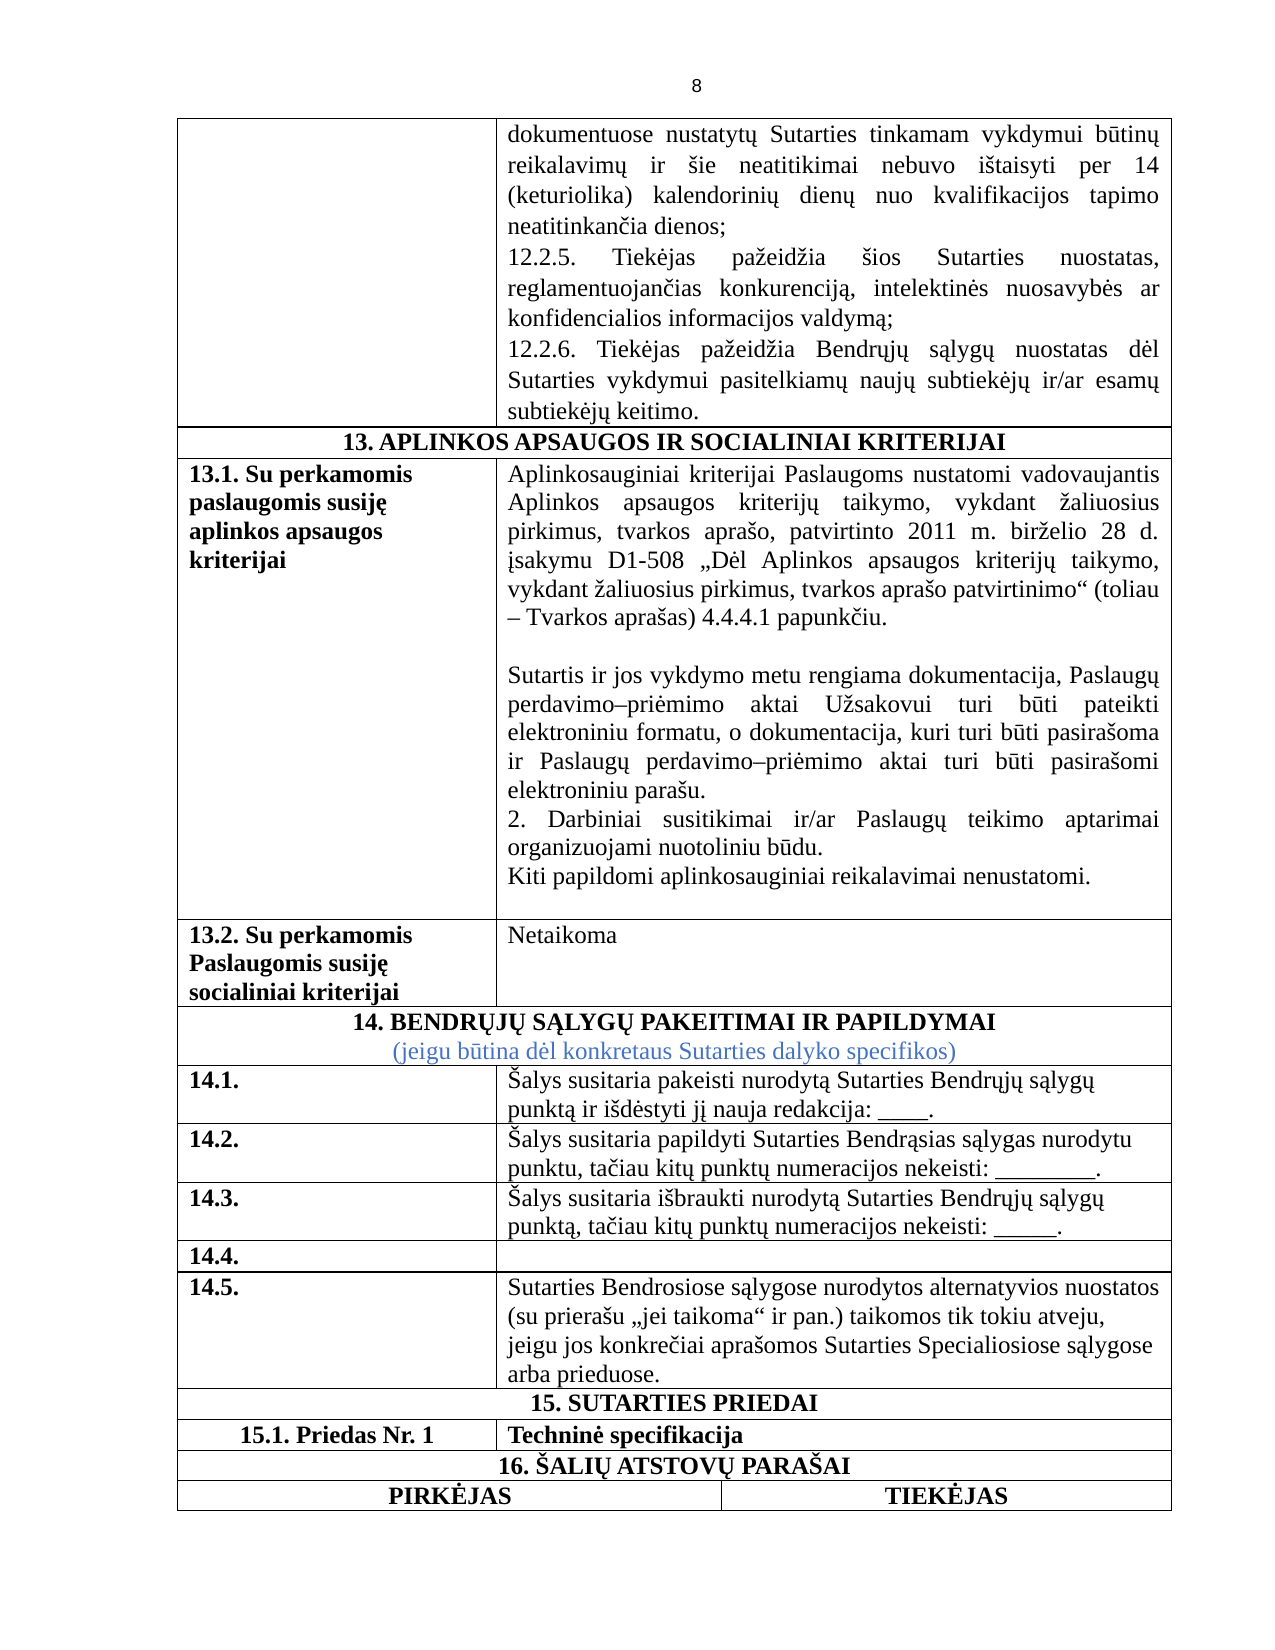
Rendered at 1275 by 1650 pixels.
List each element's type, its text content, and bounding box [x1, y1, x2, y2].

table_cell Šalys susitaria išbraukti nurodytą Sutarties Bendrųjų sąlygų punktą, tačiau kitų punktų numeracijos nekeisti: _____. [497, 1183, 1171, 1240]
table_cell 16. ŠALIŲ ATSTOVŲ PARAŠAI [178, 1451, 1171, 1480]
table_cell 13.2. Su perkamomis Paslaugomis susiję socialiniai kriterijai [178, 920, 496, 1006]
table_cell 15. SUTARTIES PRIEDAI [178, 1389, 1171, 1419]
table_cell Techninė specifikacija [497, 1420, 1171, 1450]
table_cell Aplinkosauginiai kriterijai Paslaugoms nustatomi vadovaujantis Aplinkos apsaugos kriterijų taikymo, vykdant žaliuosius pirkimus, tvarkos aprašo, patvirtinto 2011 m. birželio 28 d. įsakymu D1-508 „Dėl Aplinkos apsaugos kriterijų taikymo, vykdant žaliuosius pirkimus, tvarkos aprašo patvirtinimo“ (toliau – Tvarkos aprašas) 4.4.4.1 papunkčiu. Sutartis ir jos vykdymo metu rengiama dokumentacija, Paslaugų perdavimo–priėmimo aktai Užsakovui turi būti pateikti elektroniniu formatu, o dokumentacija, kuri turi būti pasirašoma ir Paslaugų perdavimo–priėmimo aktai turi būti pasirašomi elektroniniu parašu. 2. Darbiniai susitikimai ir/ar Paslaugų teikimo aptarimai organizuojami nuotoliniu būdu. Kiti papildomi aplinkosauginiai reikalavimai nenustatomi. [497, 459, 1171, 919]
table_cell 14. BENDRŲJŲ SĄLYGŲ PAKEITIMAI IR PAPILDYMAI (jeigu būtina dėl konkretaus Sutarties dalyko specifikos) [178, 1007, 1171, 1064]
table_cell 14.5. [178, 1273, 496, 1387]
table_cell 15.1. Priedas Nr. 1 [178, 1420, 496, 1450]
table_cell 14.1. [178, 1066, 496, 1123]
table_cell 14.4. [178, 1241, 496, 1271]
table_cell 13.1. Su perkamomis paslaugomis susiję aplinkos apsaugos kriterijai [178, 459, 496, 919]
table_cell TIEKĖJAS [722, 1481, 1171, 1509]
table_cell 13. APLINKOS APSAUGOS IR SOCIALINIAI KRITERIJAI [178, 428, 1171, 458]
table_cell 14.3. [178, 1183, 496, 1240]
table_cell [178, 119, 496, 426]
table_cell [497, 119, 1171, 426]
table_cell Sutarties Bendrosiose sąlygose nurodytos alternatyvios nuostatos (su prierašu „jei taikoma“ ir pan.) taikomos tik tokiu atveju, jeigu jos konkrečiai aprašomos Sutarties Specialiosiose sąlygose arba prieduose. [497, 1273, 1171, 1387]
table_cell Šalys susitaria papildyti Sutarties Bendrąsias sąlygas nurodytu punktu, tačiau kitų punktų numeracijos nekeisti: ________. [497, 1124, 1171, 1182]
table_cell [497, 1241, 1171, 1271]
table_cell Netaikoma [497, 920, 1171, 1006]
table_cell Šalys susitaria pakeisti nurodytą Sutarties Bendrųjų sąlygų punktą ir išdėstyti jį nauja redakcija: ____. [497, 1066, 1171, 1123]
table_cell 14.2. [178, 1124, 496, 1182]
table_cell PIRKĖJAS [178, 1481, 721, 1509]
